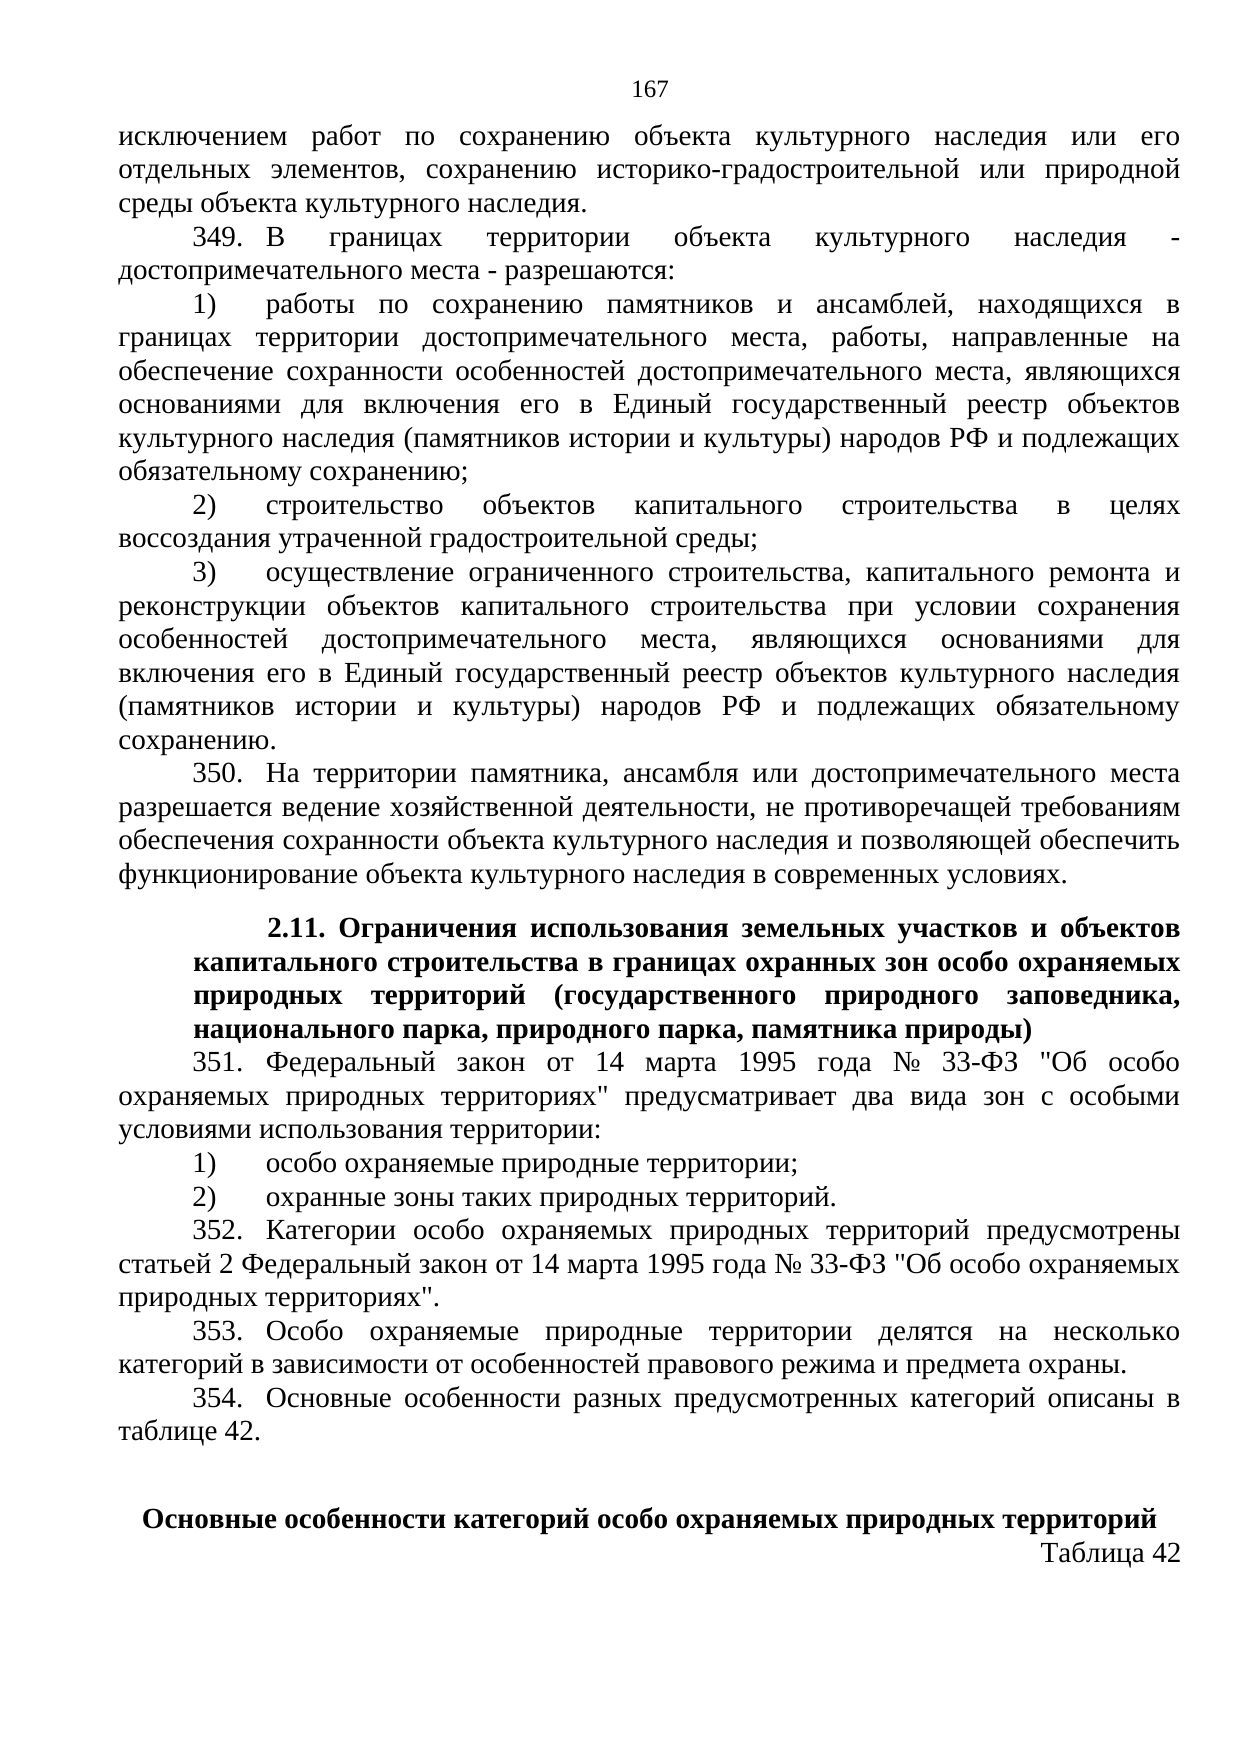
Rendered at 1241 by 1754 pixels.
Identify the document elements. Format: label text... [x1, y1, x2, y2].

list В границах территории объекта культурного наследия - достопримечательного места - разрешаются: [118, 219, 1181, 286]
list На территории памятника, ансамбля или достопримечательного места разрешается ведение хозяйственной деятельности, не противоречащей требованиям обеспечения сохранности объекта культурного наследия и позволяющей обеспечить функционирование объекта культурного наследия в современных условиях. [118, 755, 1181, 889]
list Основные особенности разных предусмотренных категорий описаны в таблице 42. [118, 1380, 1181, 1447]
text 2.11. Ограничения использования земельных участков и объектов капитального строительства в границах охранных зон особо охраняемых природных территорий (государственного природного заповедника, национального парка, природного парка, памятника природы) [193, 910, 1181, 1044]
list Категории особо охраняемых природных территорий предусмотрены статьей 2 Федеральный закон от № 33-ФЗ "Об особо охраняемых природных территориях". [118, 1212, 1181, 1313]
list Особо охраняемые природные территории делятся на несколько категорий в зависимости от особенностей правового режима и предмета охраны. [118, 1313, 1181, 1380]
list работы по сохранению памятников и ансамблей, находящихся в границах территории достопримечательного места, работы, направленные на обеспечение сохранности особенностей достопримечательного места, являющихся основаниями для включения его в Единый государственный реестр объектов культурного наследия (памятников истории и культуры) народов РФ и подлежащих обязательному сохранению; [118, 286, 1181, 487]
list Федеральный закон от № 33-ФЗ "Об особо охраняемых природных территориях" предусматривает два вида зон с особыми условиями использования территории: [118, 1044, 1181, 1145]
list охранные зоны таких природных территорий. [118, 1179, 1181, 1212]
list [118, 118, 1181, 219]
list осуществление ограниченного строительства, капитального ремонта и реконструкции объектов капитального строительства при условии сохранения особенностей достопримечательного места, являющихся основаниями для включения его в Единый государственный реестр объектов культурного наследия (памятников истории и культуры) народов РФ и подлежащих обязательному сохранению. [118, 554, 1181, 755]
list особо охраняемые природные территории; [118, 1145, 1181, 1179]
list строительство объектов капитального строительства в целях воссоздания утраченной градостроительной среды; [118, 487, 1181, 554]
text Таблица 42 [192, 1535, 1181, 1568]
list Основные особенности категорий особо охраняемых природных территорий [118, 1501, 1181, 1535]
